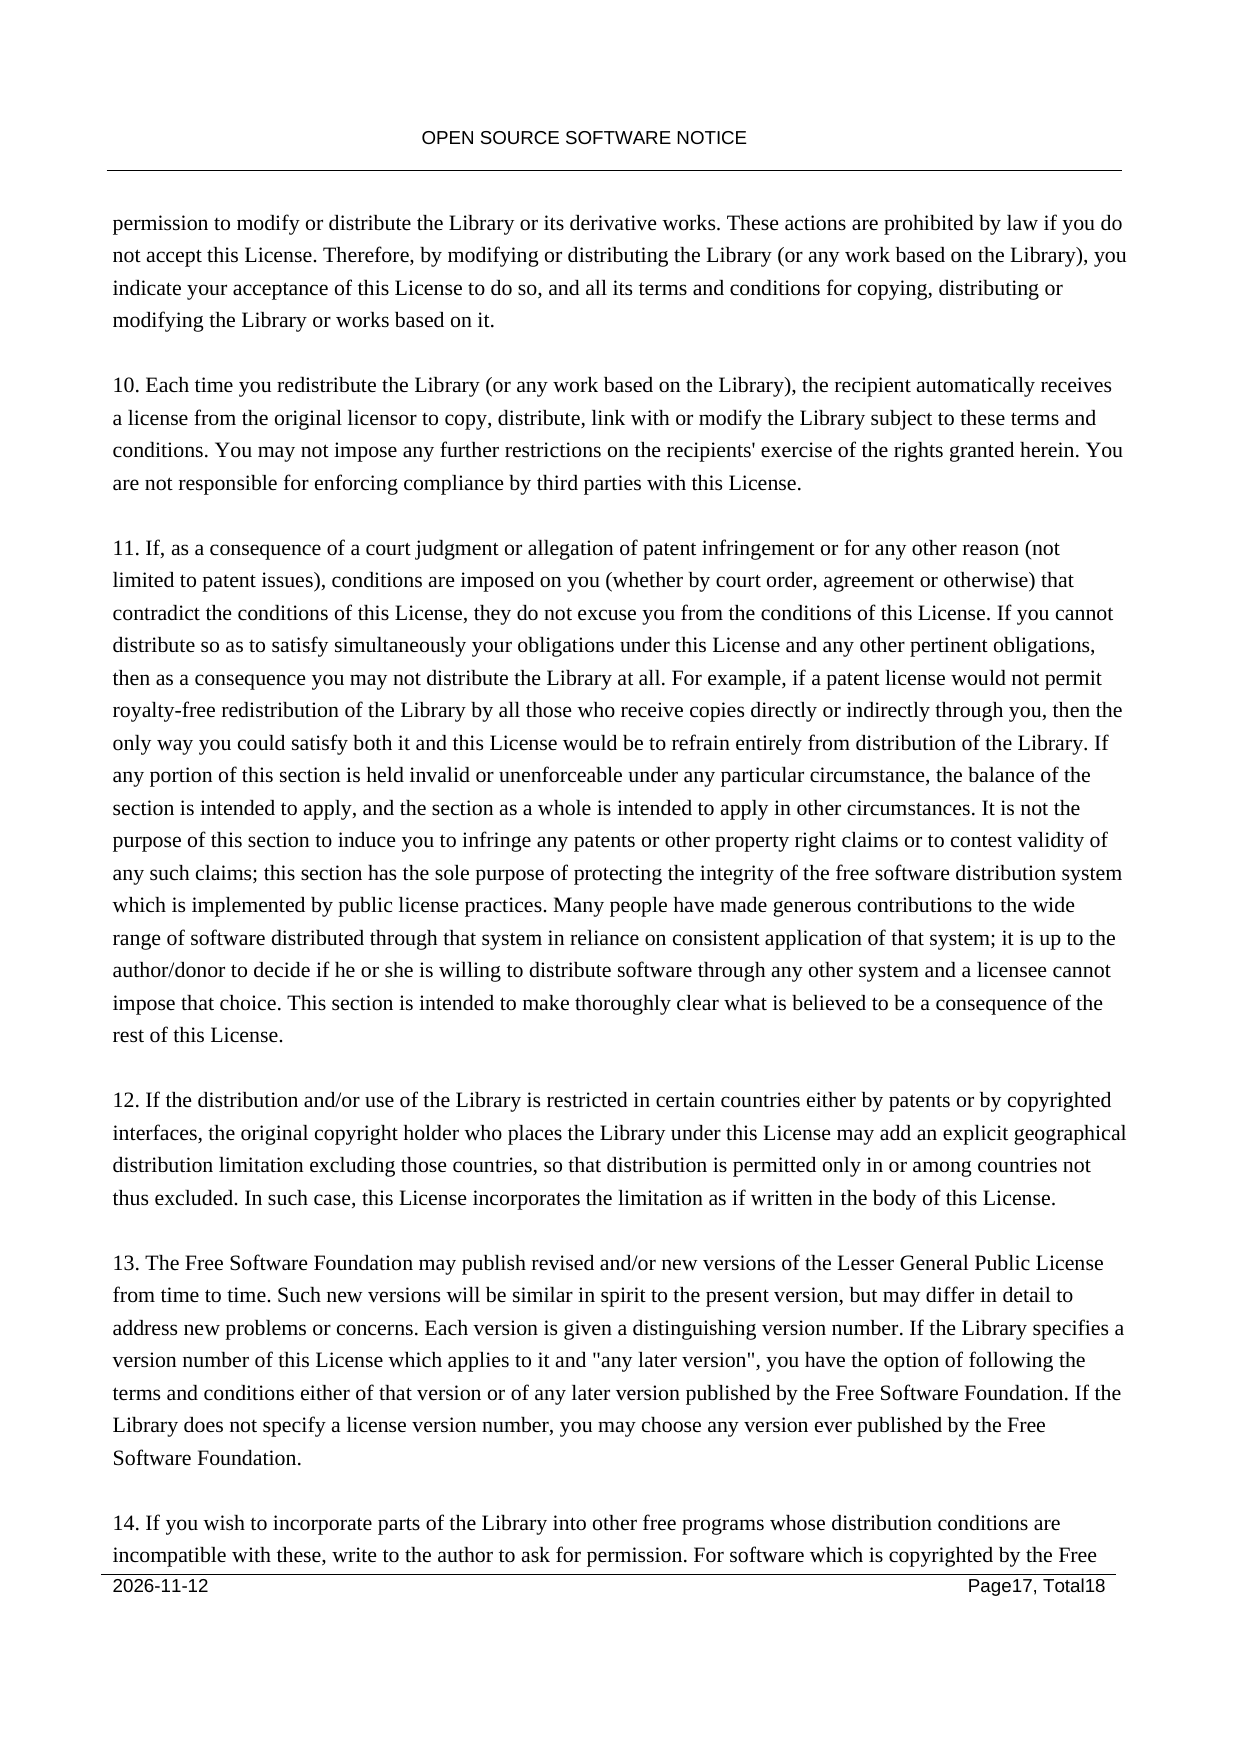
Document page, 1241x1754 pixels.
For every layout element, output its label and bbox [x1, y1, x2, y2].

text [112, 206, 1128, 1571]
